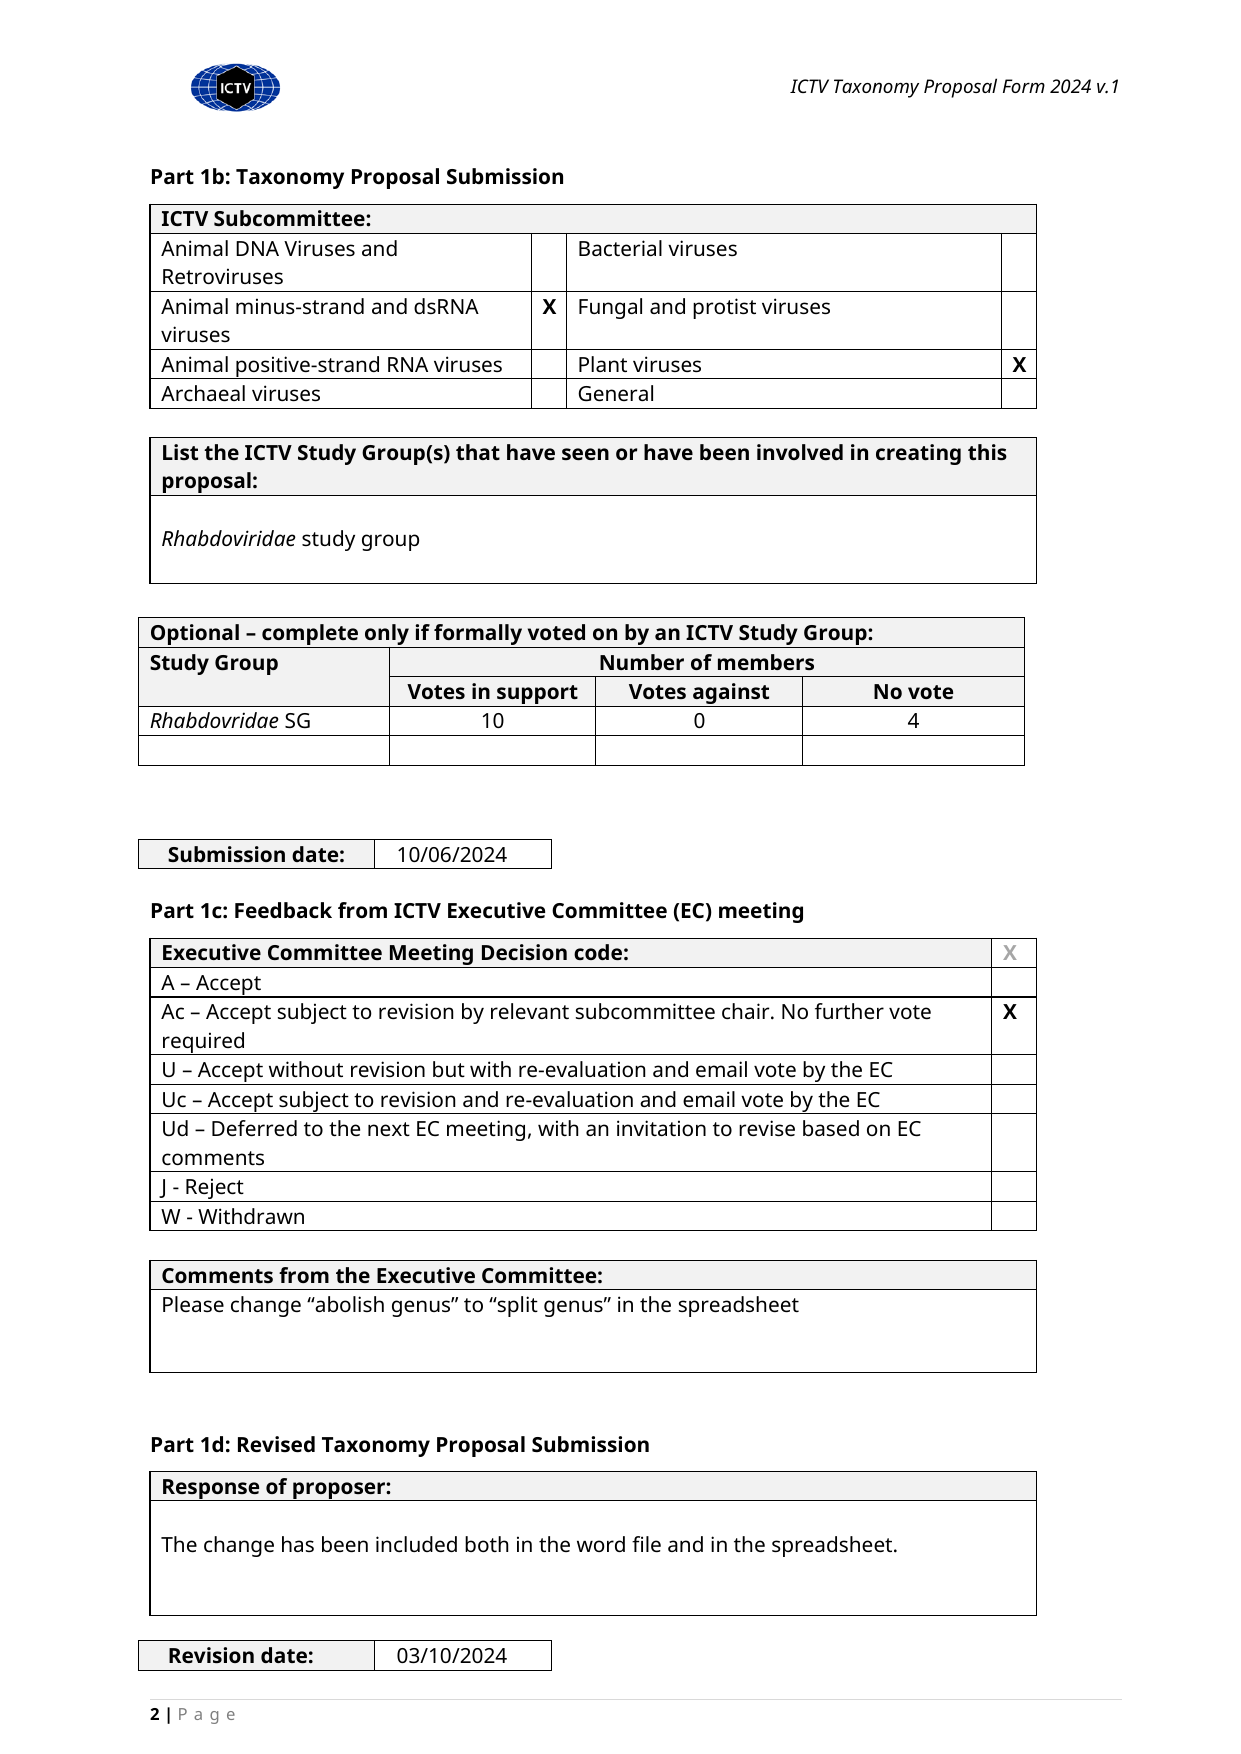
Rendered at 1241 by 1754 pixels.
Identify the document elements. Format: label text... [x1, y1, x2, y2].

table_cell X [992, 998, 1036, 1054]
table_header List the ICTV Study Group(s) that have seen or have been involved in creating this proposal: [151, 438, 1036, 495]
table_cell Animal positive-strand RNA viruses [151, 350, 531, 378]
table_cell General [567, 379, 1001, 408]
table_header Submission date: [139, 840, 374, 868]
table_cell [1002, 292, 1036, 349]
table_header 03/10/2024 [375, 1641, 551, 1670]
table_cell [532, 234, 566, 291]
table_cell Archaeal viruses [151, 379, 531, 408]
table_header Executive Committee Meeting Decision code: [151, 939, 991, 967]
table_cell Uc – Accept subject to revision and re-evaluation and email vote by the EC [151, 1085, 991, 1113]
table_cell A – Accept [151, 968, 991, 996]
table_cell X [1002, 350, 1036, 378]
text Part 1b: Taxonomy Proposal Submission [150, 162, 1122, 191]
table_cell [992, 1114, 1036, 1171]
table_cell Plant viruses [567, 350, 1001, 378]
table_cell Rhabdoviridae study group [151, 496, 1036, 583]
text Part 1c: Feedback from ICTV Executive Committee (EC) meeting [150, 897, 1036, 925]
table_cell Ud – Deferred to the next EC meeting, with an invitation to revise based on EC comments [151, 1114, 991, 1171]
table_cell Ac – Accept subject to revision by relevant subcommittee chair. No further vote required [151, 998, 991, 1054]
table_cell No vote [803, 677, 1024, 706]
table_cell Votes against [596, 677, 802, 706]
table_cell Study Group [139, 648, 389, 706]
table_cell [992, 1055, 1036, 1084]
table_cell [532, 350, 566, 378]
table_header ICTV Subcommittee: [151, 205, 1036, 233]
table_cell [139, 736, 389, 764]
table_cell Bacterial viruses [567, 234, 1001, 291]
table_cell 0 [596, 707, 802, 735]
table_cell [532, 379, 566, 408]
table_cell [1002, 234, 1036, 291]
table_cell [803, 736, 1024, 764]
table_cell [1002, 379, 1036, 408]
table_cell W - Withdrawn [151, 1202, 991, 1230]
table_header Optional – complete only if formally voted on by an ICTV Study Group: [139, 618, 1024, 647]
table_cell Fungal and protist viruses [567, 292, 1001, 349]
table_cell [596, 736, 802, 764]
table_header 10/06/2024 [375, 840, 551, 868]
table_header Revision date: [139, 1641, 374, 1670]
table_cell 4 [803, 707, 1024, 735]
table_cell [992, 1202, 1036, 1230]
picture [190, 56, 282, 113]
table_cell X [532, 292, 566, 349]
table_cell Votes in support [390, 677, 595, 706]
table_cell Please change “abolish genus” to “split genus” in the spreadsheet [151, 1290, 1036, 1372]
table_cell J - Reject [151, 1172, 991, 1201]
table_cell Animal DNA Viruses and Retroviruses [151, 234, 531, 291]
table_cell 10 [390, 707, 595, 735]
text Part 1d: Revised Taxonomy Proposal Submission [150, 1430, 1122, 1458]
table_cell Rhabdovridae SG [139, 707, 389, 735]
table_header Response of proposer: [151, 1472, 1036, 1500]
table_cell U – Accept without revision but with re-evaluation and email vote by the EC [151, 1055, 991, 1084]
table_cell Animal minus-strand and dsRNA viruses [151, 292, 531, 349]
table_cell [992, 1172, 1036, 1201]
table_header Comments from the Executive Committee: [151, 1261, 1036, 1289]
table_header X [992, 939, 1036, 967]
table_cell The change has been included both in the word file and in the spreadsheet. [151, 1501, 1036, 1615]
table_cell [992, 1085, 1036, 1113]
table_cell [992, 968, 1036, 996]
table_cell Number of members [390, 648, 1024, 676]
table_cell [390, 736, 595, 764]
